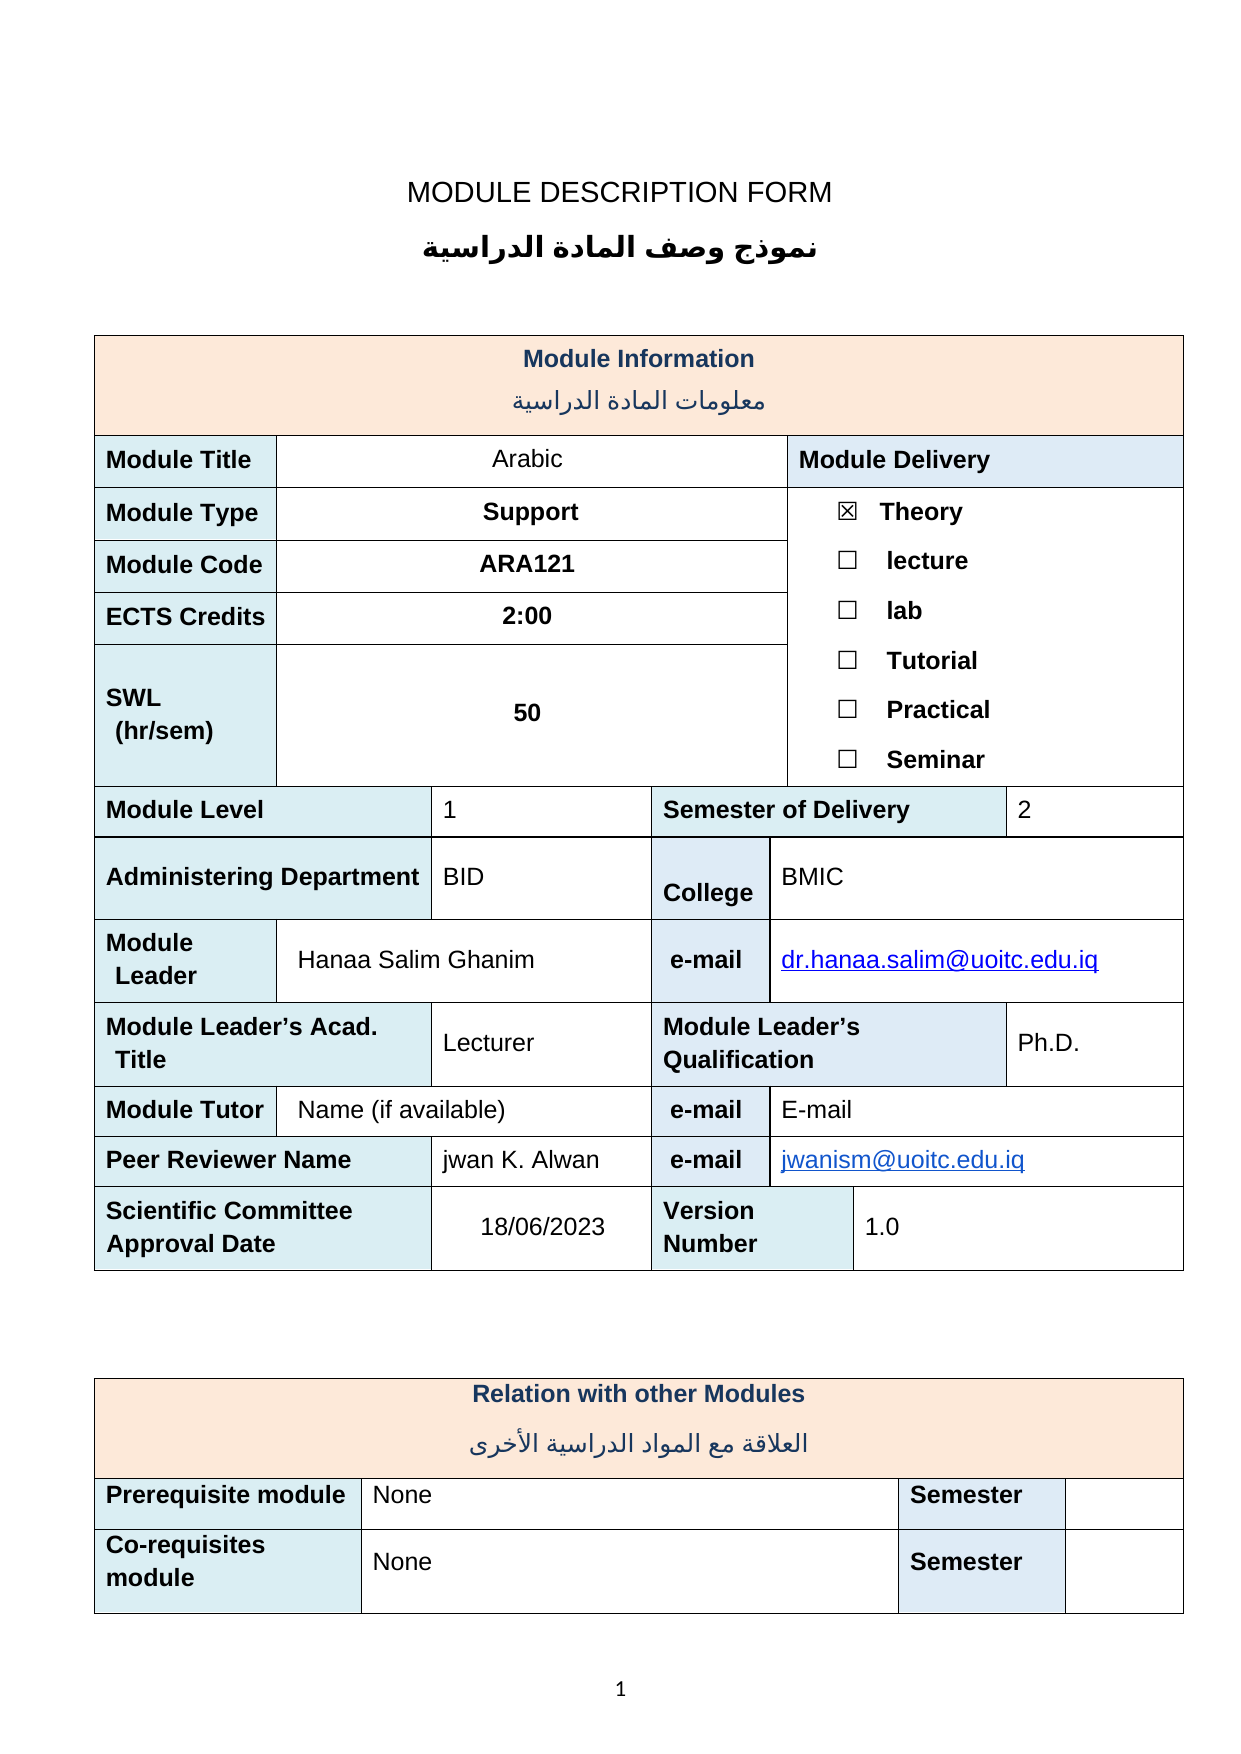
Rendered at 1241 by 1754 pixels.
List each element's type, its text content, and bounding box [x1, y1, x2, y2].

table_cell Version Number [652, 1187, 853, 1269]
table_cell Administering Department [95, 838, 431, 919]
table_cell jwanism@uoitc.edu.iq [771, 1137, 1183, 1186]
table_cell Semester [899, 1530, 1065, 1612]
table_cell Scientific Committee Approval Date [95, 1187, 431, 1269]
table_cell [1066, 1530, 1183, 1612]
table_cell Semester [899, 1479, 1065, 1529]
table_cell e-mail [652, 920, 769, 1002]
table_cell Module Leader [95, 920, 276, 1002]
table_cell 50 [277, 645, 787, 786]
table_cell ☒ Theory ☐ lecture ☐ lab ☐ Tutorial ☐ Practical ☐ Seminar [788, 488, 1183, 786]
table_cell Semester of Delivery [652, 787, 1006, 836]
table_cell Co-requisites module [95, 1530, 361, 1612]
table_cell Name (if available) [277, 1087, 651, 1136]
table_cell e-mail [652, 1087, 769, 1136]
table_cell 18/06/2023 [432, 1187, 651, 1269]
table_cell e-mail [652, 1137, 769, 1186]
table_cell Module Tutor [95, 1087, 276, 1136]
table_cell 2 [1007, 787, 1183, 836]
table_cell None [362, 1530, 898, 1612]
table_cell Module Leader’s Qualification [652, 1003, 1006, 1086]
table_cell Arabic [277, 436, 787, 487]
table_cell Peer Reviewer Name [95, 1137, 431, 1186]
table_cell BID [432, 838, 651, 919]
table_cell BMIC [771, 838, 1183, 919]
table_cell Module Code [95, 541, 276, 592]
table_cell Module Delivery [788, 436, 1183, 487]
table_cell Module Title [95, 436, 276, 487]
table_cell Support [277, 488, 787, 539]
table_cell Lecturer [432, 1003, 651, 1086]
table_cell None [362, 1479, 898, 1529]
table_cell jwan K. Alwan [432, 1137, 651, 1186]
table_cell Ph.D. [1007, 1003, 1183, 1086]
table_cell ARA121 [277, 541, 787, 592]
table_header Module Information معلومات المادة الدراسية [95, 336, 1183, 435]
table_cell Prerequisite module [95, 1479, 361, 1529]
table_cell ECTS Credits [95, 593, 276, 644]
table_cell Module Type [95, 488, 276, 539]
table_cell SWL (hr/sem) [95, 645, 276, 786]
table_cell Module Level [95, 787, 431, 836]
table_header Relation with other Modules العلاقة مع المواد الدراسية الأخرى [95, 1379, 1183, 1478]
table_cell [1066, 1479, 1183, 1529]
table_cell 2:00 [277, 593, 787, 644]
title MODULE DESCRIPTION FORM [150, 175, 1090, 208]
table_cell 1.0 [854, 1187, 1183, 1269]
table_cell E-mail [771, 1087, 1183, 1136]
title نموذج وصف المادة الدراسية [150, 230, 1090, 264]
table_cell dr.hanaa.salim@uoitc.edu.iq [771, 920, 1183, 1002]
table_cell Module Leader’s Acad. Title [95, 1003, 431, 1086]
table_cell 1 [432, 787, 651, 836]
table_cell Hanaa Salim Ghanim [277, 920, 651, 1002]
table_cell College [652, 838, 769, 919]
